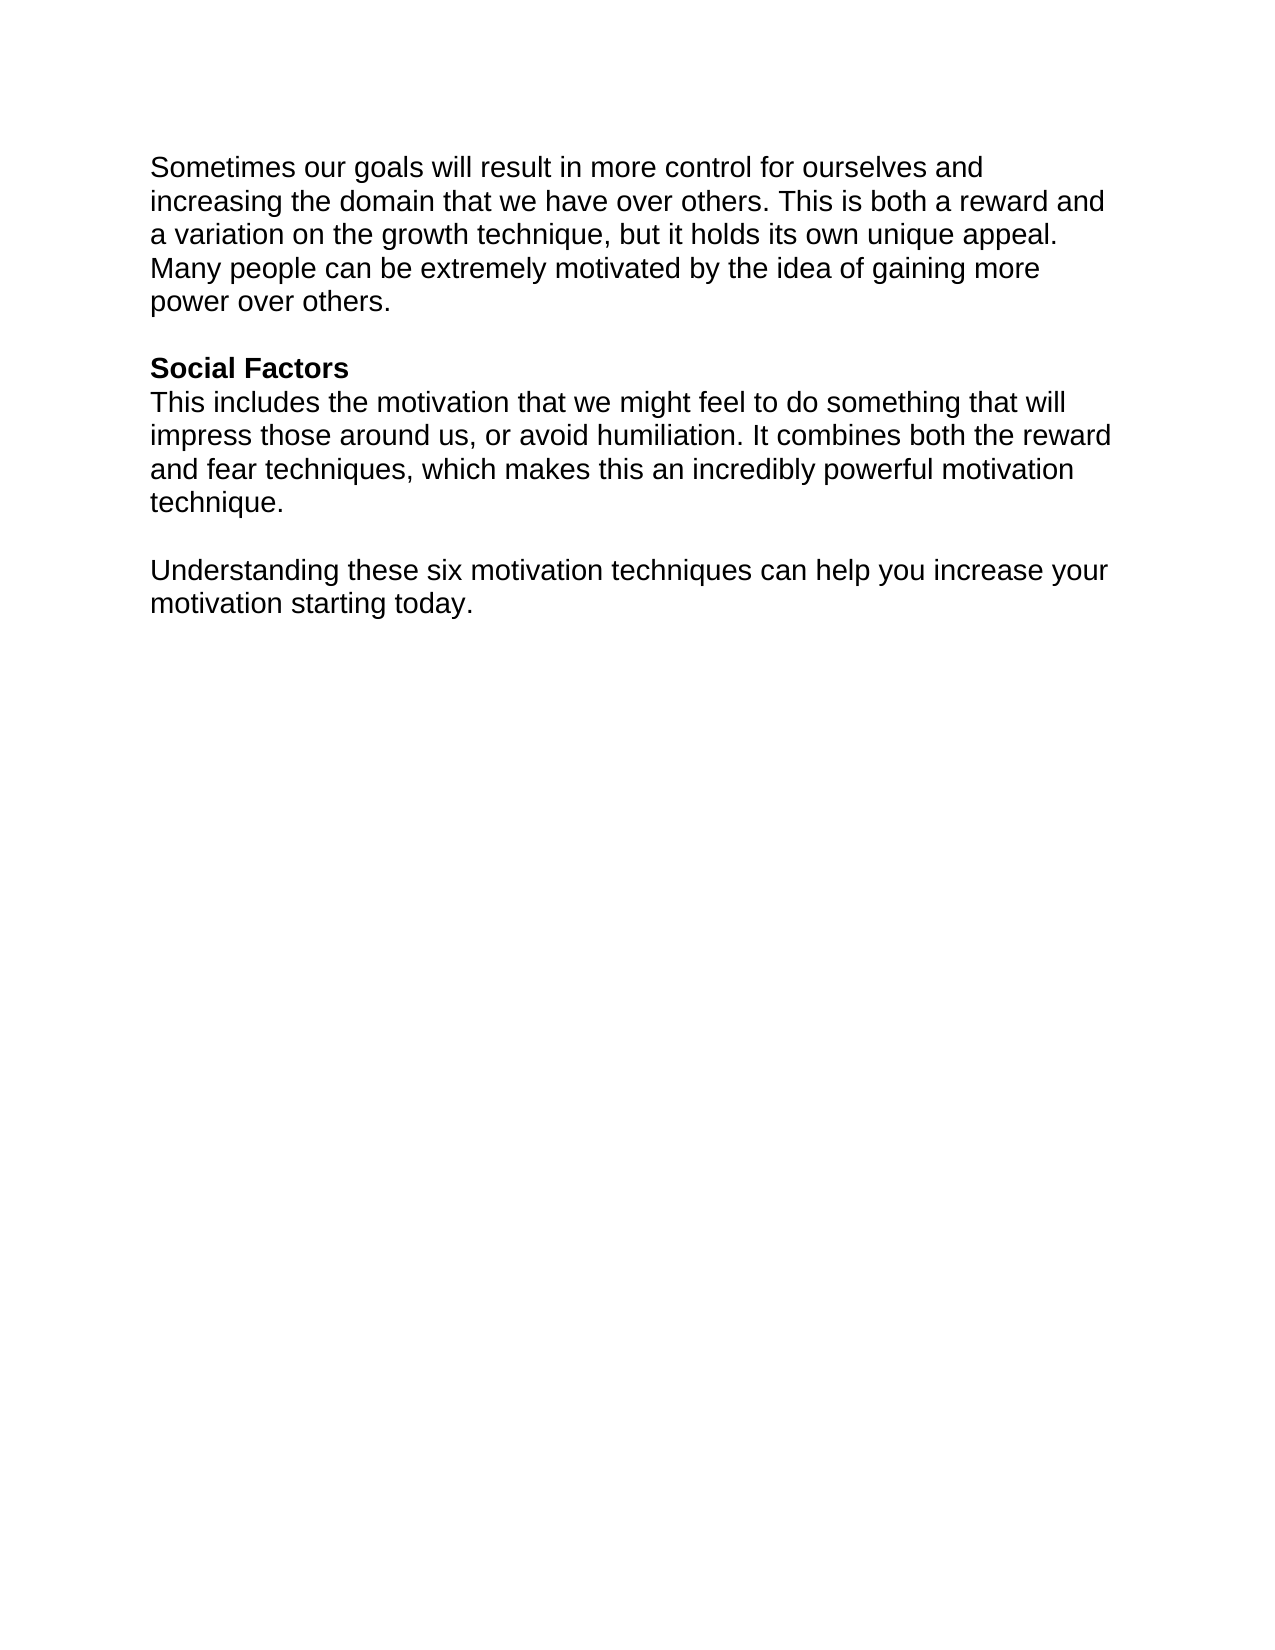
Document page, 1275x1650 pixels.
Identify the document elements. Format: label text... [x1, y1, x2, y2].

text This includes the motivation that we might feel to do something that will impress those around us, or avoid humiliation. It combines both the reward and fear techniques, which makes this an incredibly powerful motivation technique. [150, 385, 1125, 519]
text Social Factors [150, 351, 1125, 385]
text Understanding these six motivation techniques can help you increase your motivation starting today. [150, 552, 1125, 619]
text Sometimes our goals will result in more control for ourselves and increasing the domain that we have over others. This is both a reward and a variation on the growth technique, but it holds its own unique appeal. Many people can be extremely motivated by the idea of gaining more power over others. [150, 150, 1125, 318]
